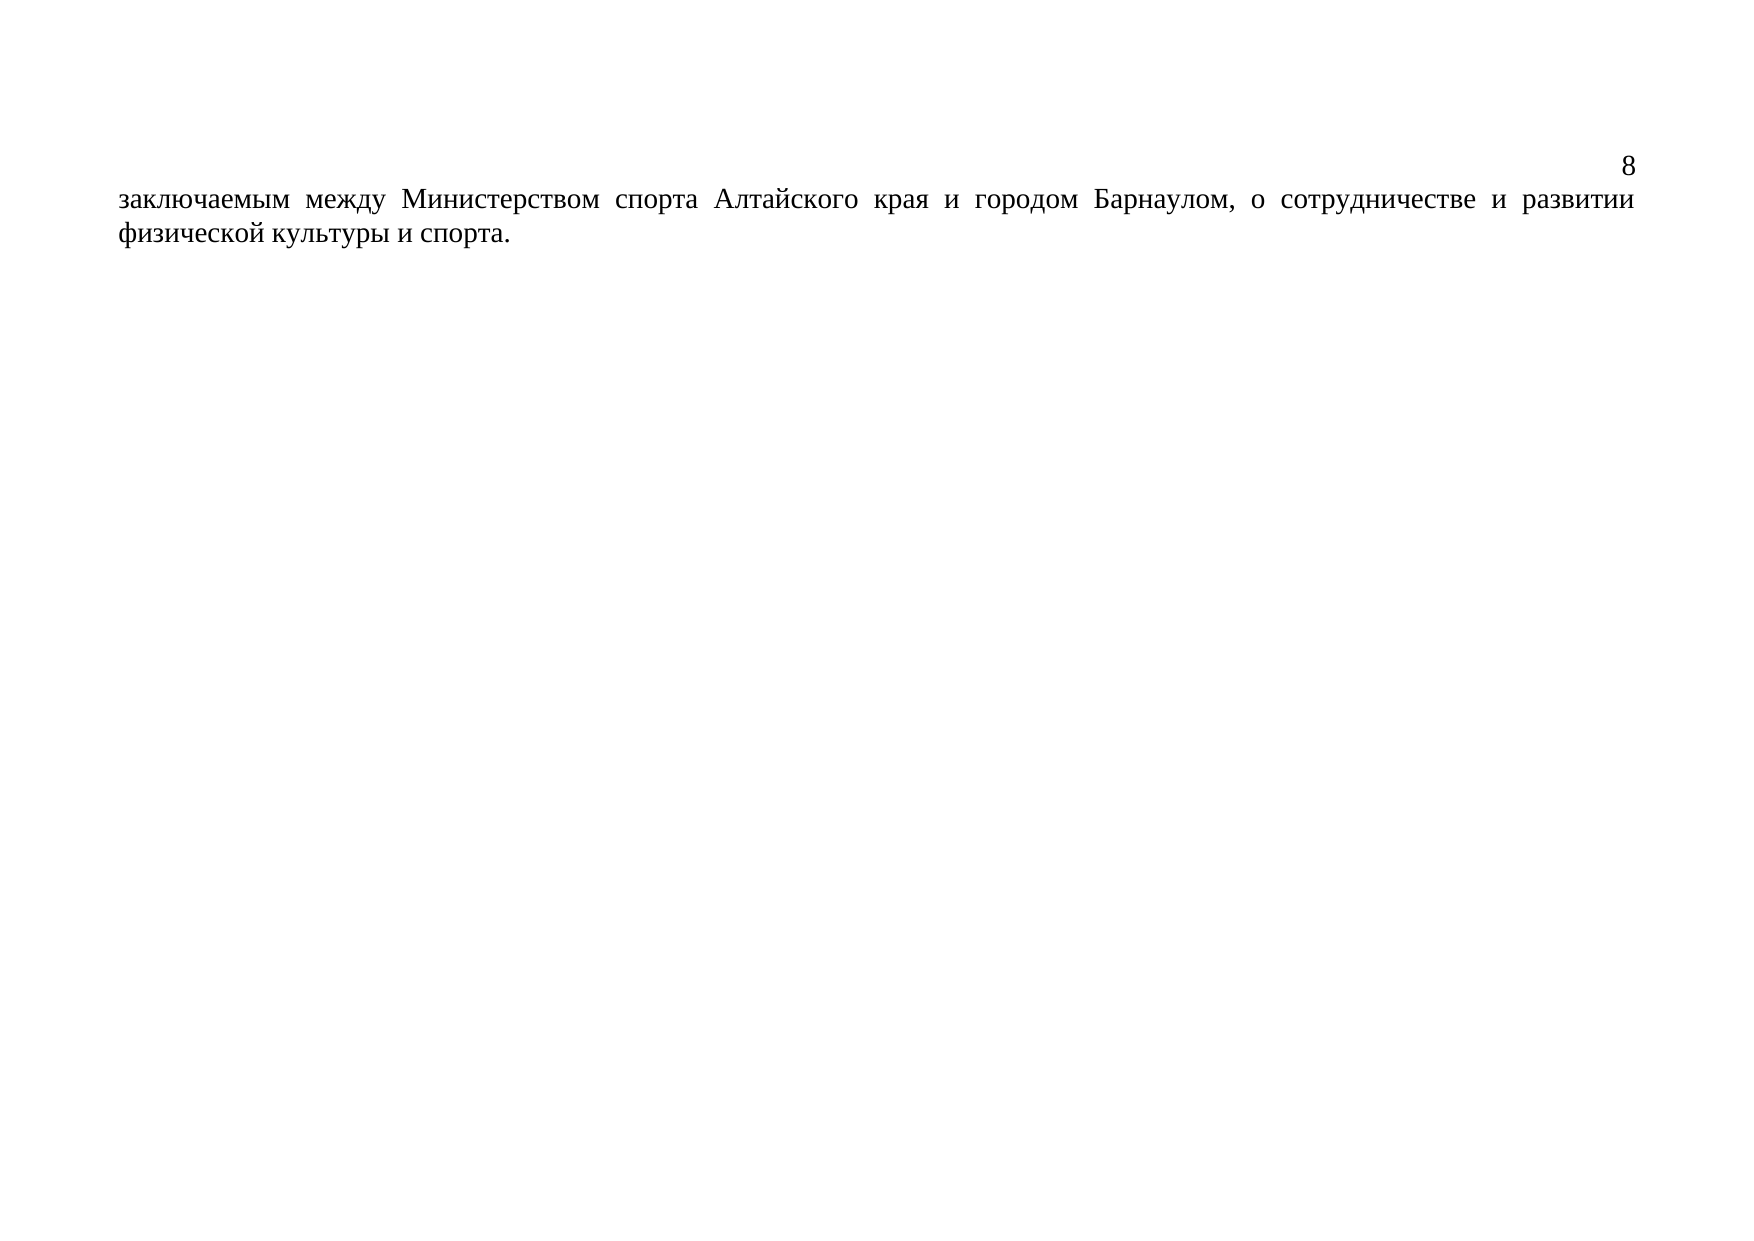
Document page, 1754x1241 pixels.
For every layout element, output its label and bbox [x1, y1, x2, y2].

text [118, 181, 1636, 248]
